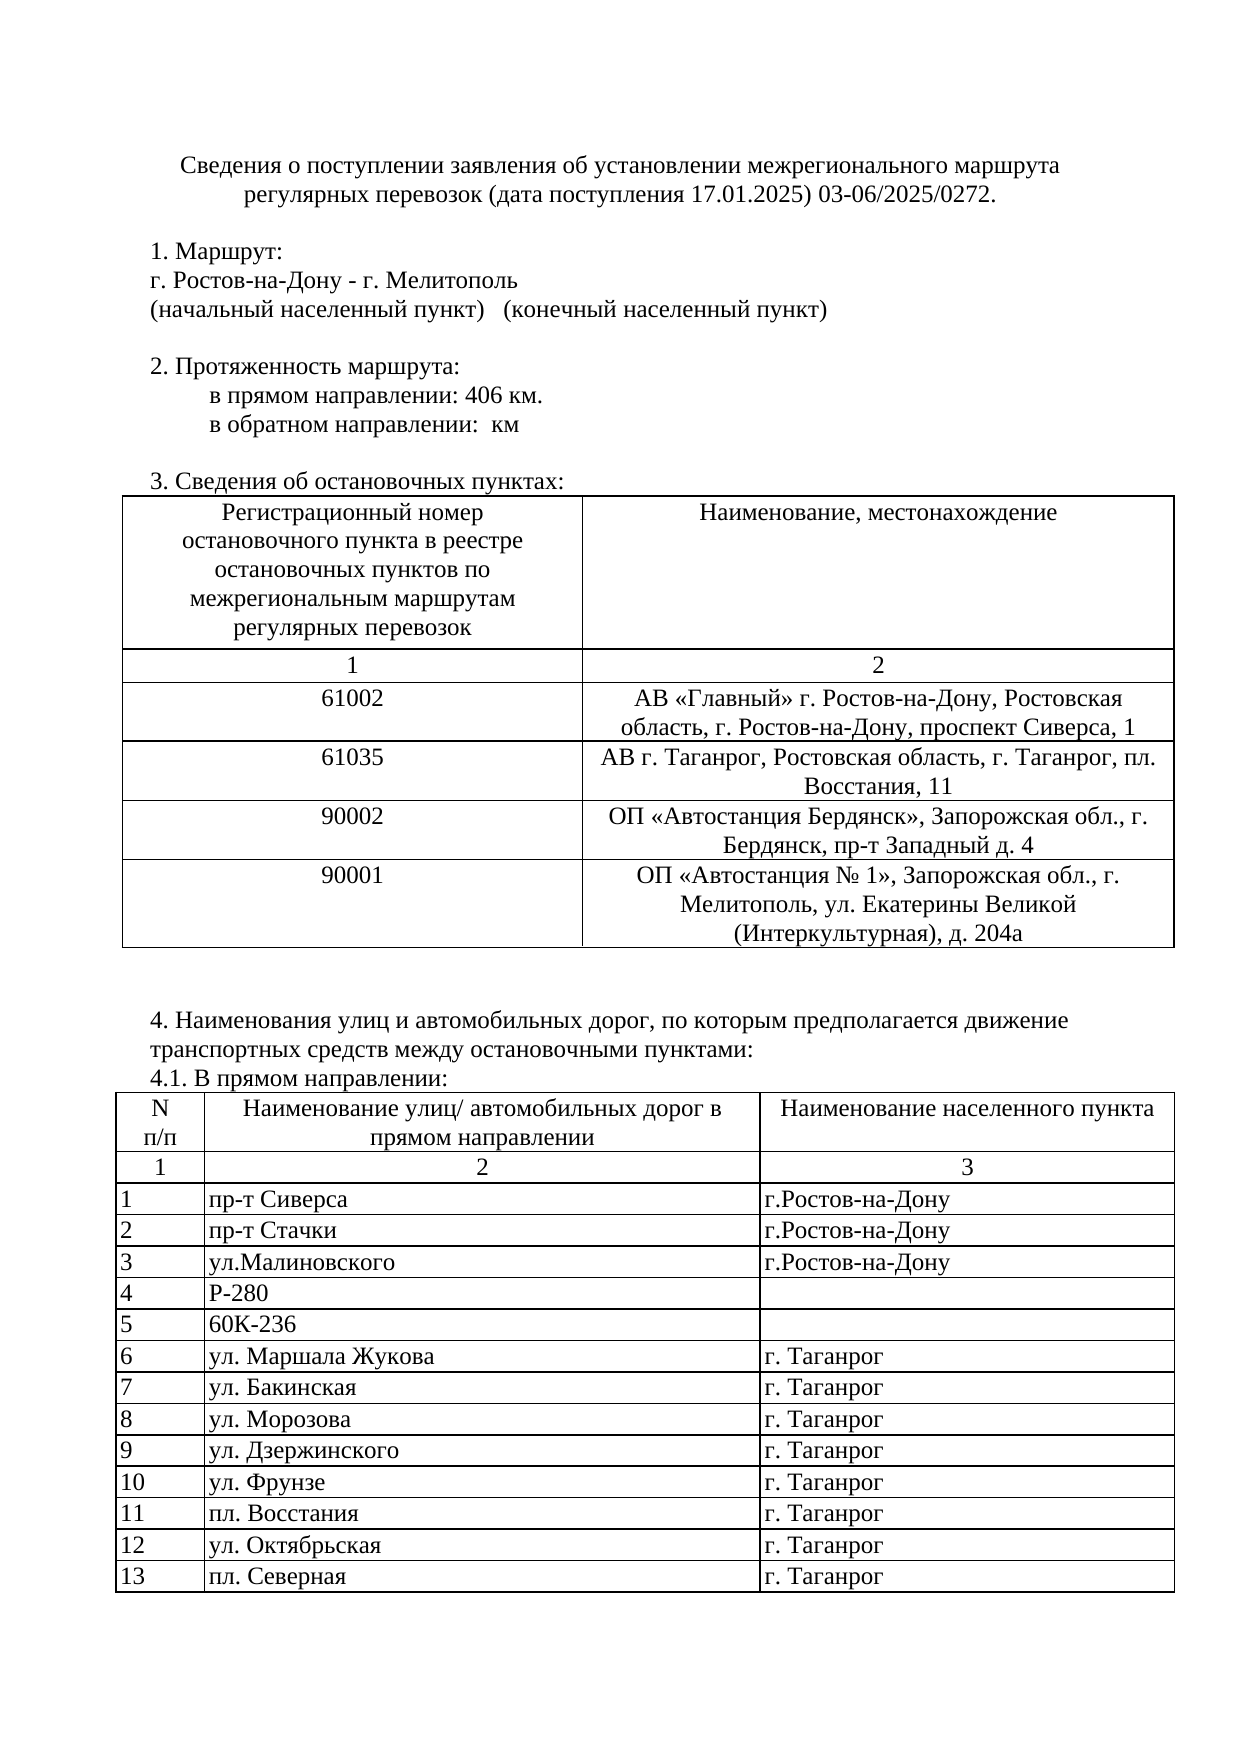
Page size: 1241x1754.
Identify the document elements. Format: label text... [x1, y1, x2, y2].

table_cell АВ «Главный» г. Ростов-на-Дону, Ростовская область, г. Ростов-на-Дону, проспект Сиверса, 1 [583, 683, 1173, 740]
table_cell пл. Восстания [205, 1498, 759, 1528]
table_cell 8 [117, 1404, 204, 1434]
table_cell г. Таганрог [761, 1341, 1174, 1371]
table_cell 2 [205, 1152, 759, 1182]
table_cell г. Таганрог [761, 1467, 1174, 1497]
table_cell [761, 1278, 1174, 1308]
table_cell г. Таганрог [761, 1498, 1174, 1528]
table_cell ул. Октябрьская [205, 1530, 759, 1560]
table_cell Р-280 [205, 1278, 759, 1308]
table_header Регистрационный номер остановочного пункта в реестре остановочных пунктов по межрегиональным маршрутам регулярных перевозок [123, 497, 582, 648]
table_cell 3 [117, 1247, 204, 1277]
table_cell 11 [117, 1498, 204, 1528]
table_cell 13 [117, 1561, 204, 1591]
table_cell 1 [117, 1152, 204, 1182]
table_cell 3 [761, 1152, 1174, 1182]
text в обратном направлении: км [150, 409, 1090, 437]
table_header Наименование, местонахождение [583, 497, 1173, 648]
table_cell 6 [117, 1341, 204, 1371]
table_cell ул. Бакинская [205, 1373, 759, 1402]
table_cell 5 [117, 1310, 204, 1339]
text (начальный населенный пункт) (конечный населенный пункт) [150, 294, 1090, 322]
table_cell 61035 [123, 742, 582, 799]
table_cell 4 [117, 1278, 204, 1308]
table_cell пр-т Стачки [205, 1215, 759, 1245]
table_cell 12 [117, 1530, 204, 1560]
table_cell 7 [117, 1373, 204, 1402]
table_cell 1 [117, 1184, 204, 1214]
table_cell 9 [117, 1436, 204, 1465]
table_header Наименование улиц/ автомобильных дорог в прямом направлении [205, 1093, 759, 1151]
table_cell г. Таганрог [761, 1436, 1174, 1465]
table_cell г.Ростов-на-Дону [761, 1247, 1174, 1277]
table_cell 60К-236 [205, 1310, 759, 1339]
table_cell пр-т Сиверса [205, 1184, 759, 1214]
table_cell ОП «Автостанция № 1», Запорожская обл., г. Мелитополь, ул. Екатерины Великой (Интеркультурная), д. 204а [583, 860, 1173, 946]
text в прямом направлении: 406 км. [150, 380, 1090, 409]
table_header N п/п [117, 1093, 204, 1151]
table_cell [761, 1310, 1174, 1339]
text 1. Маршрут: [150, 236, 1090, 265]
table_cell г. Таганрог [761, 1530, 1174, 1560]
table_header Наименование населенного пункта [761, 1093, 1174, 1151]
text 2. Протяженность маршрута: [150, 351, 1090, 380]
table_cell пл. Северная [205, 1561, 759, 1591]
table_cell ул. Фрунзе [205, 1467, 759, 1497]
table_cell ул. Морозова [205, 1404, 759, 1434]
table_cell 10 [117, 1467, 204, 1497]
table_cell ОП «Автостанция Бердянск», Запорожская обл., г. Бердянск, пр-т Западный д. 4 [583, 801, 1173, 858]
table_cell ул. Дзержинского [205, 1436, 759, 1465]
table_cell 2 [117, 1215, 204, 1245]
table_cell 61002 [123, 683, 582, 740]
table_cell г. Таганрог [761, 1404, 1174, 1434]
table_cell ул.Малиновского [205, 1247, 759, 1277]
table_cell 2 [583, 650, 1173, 681]
text 4. Наименования улиц и автомобильных дорог, по которым предполагается движение транспортных средств между остановочными пунктами: [150, 1005, 1090, 1063]
table_cell 90002 [123, 801, 582, 858]
table_cell г. Таганрог [761, 1561, 1174, 1591]
table_cell АВ г. Таганрог, Ростовская область, г. Таганрог, пл. Восстания, 11 [583, 742, 1173, 799]
text г. Ростов-на-Дону - г. Мелитополь [150, 265, 1090, 294]
table_cell г. Таганрог [761, 1373, 1174, 1402]
text 3. Сведения об остановочных пунктах: [150, 466, 1090, 495]
table_cell ул. Маршала Жукова [205, 1341, 759, 1371]
text 4.1. В прямом направлении: [150, 1063, 1090, 1092]
table_cell 1 [123, 650, 582, 681]
table_cell г.Ростов-на-Дону [761, 1215, 1174, 1245]
table_cell г.Ростов-на-Дону [761, 1184, 1174, 1214]
table_cell 90001 [123, 860, 582, 946]
text Сведения о поступлении заявления об установлении межрегионального маршрута регулярных перевозок (дата поступления 17.01.2025) 03-06/2025/0272. [150, 150, 1090, 207]
